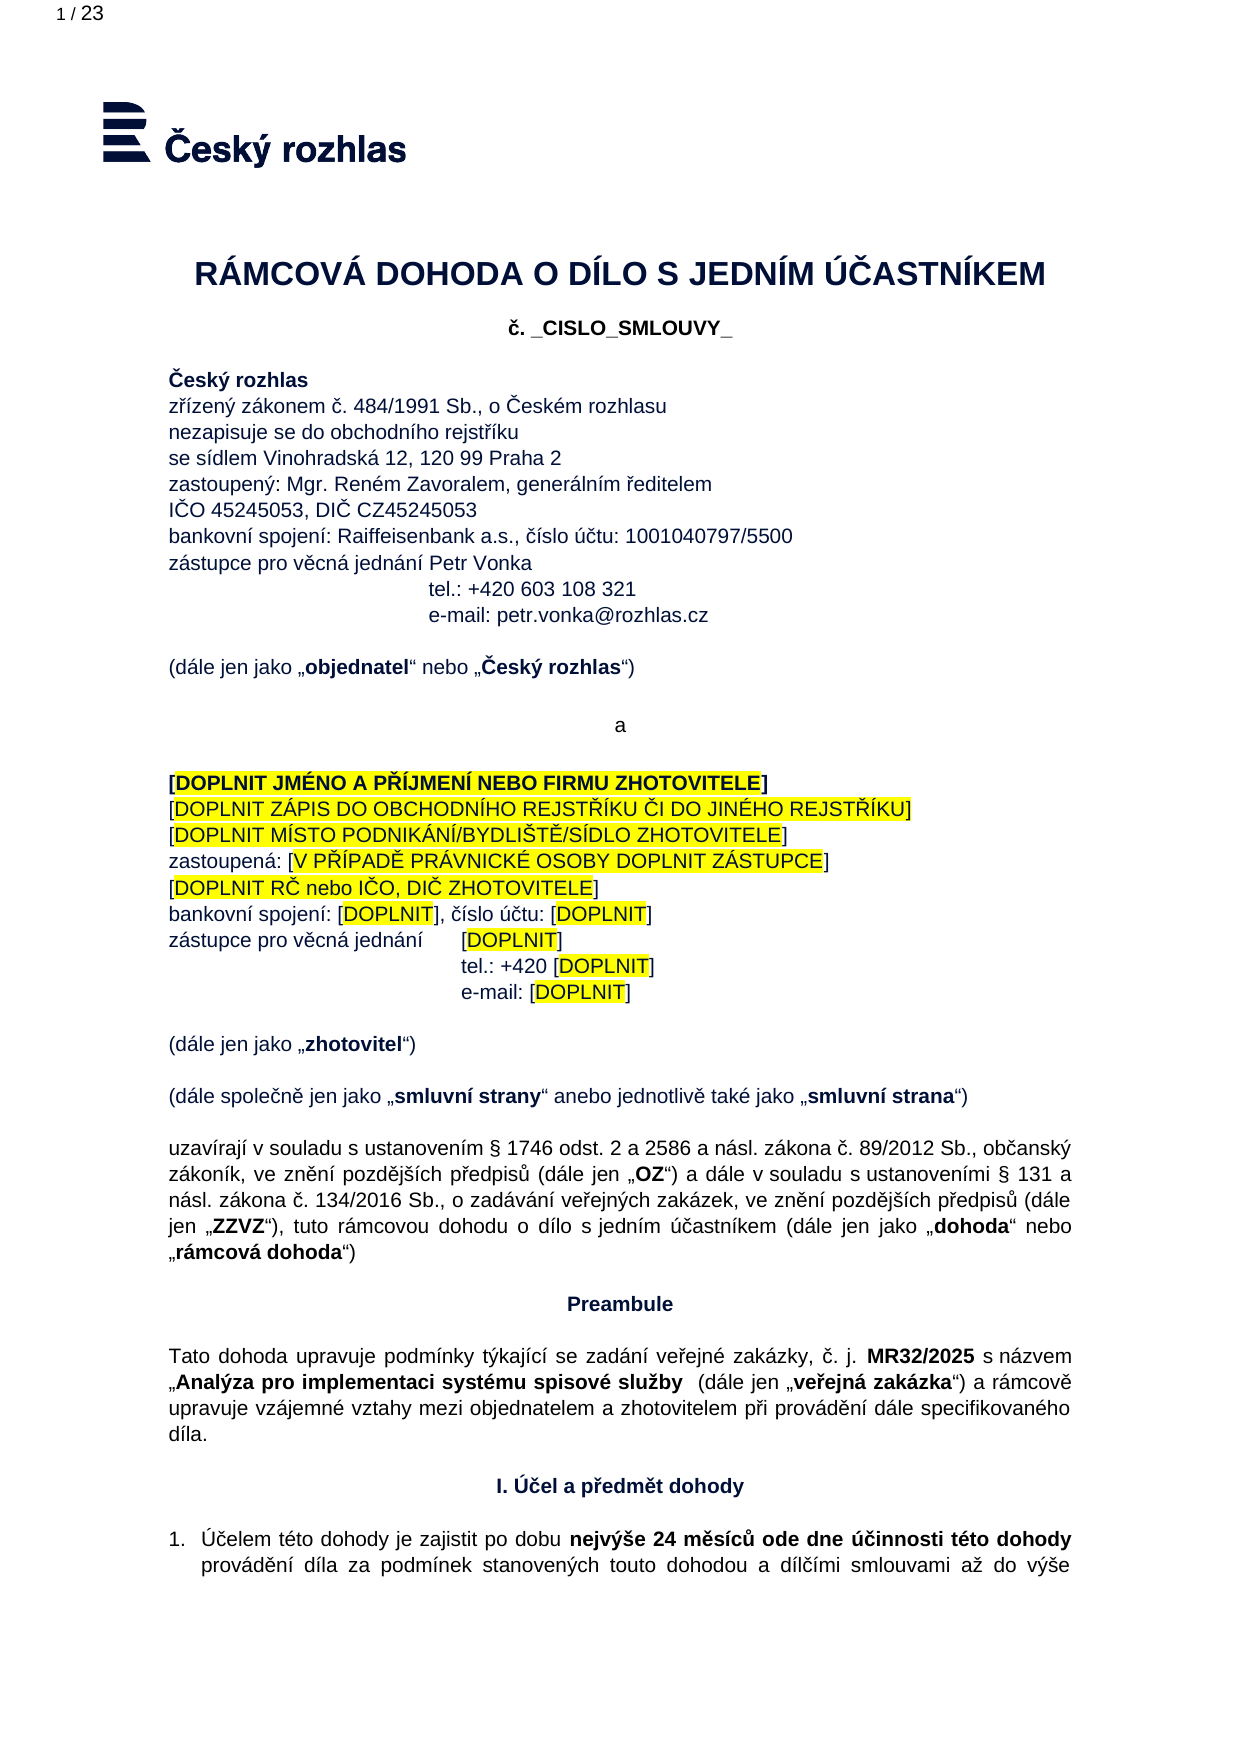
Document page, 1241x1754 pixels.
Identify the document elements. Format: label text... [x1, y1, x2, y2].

text se sídlem Vinohradská 12, 120 99 Praha 2 [168, 445, 1072, 471]
text (dále jen jako „zhotovitel“) [168, 1030, 1072, 1056]
text [DOPLNIT ZÁPIS DO OBCHODNÍHO REJSTŘÍKU ČI DO JINÉHO REJSTŘÍKU] [168, 796, 1072, 822]
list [168, 1525, 1072, 1577]
picture [103, 102, 406, 168]
title RÁMCOVÁ DOHODA O DÍLO S JEDNÍM ÚČASTNÍKEM [168, 250, 1072, 294]
text Český rozhlas [168, 367, 1072, 393]
text Tato dohoda upravuje podmínky týkající se zadání veřejné zakázky, č. j. MR32/2025 s názvem „Analýza pro implementaci systému spisové služby (dále jen „veřejná zakázka“) a rámcově upravuje vzájemné vztahy mezi objednatelem a zhotovitelem při provádění dále specifikovaného díla. [168, 1343, 1072, 1447]
subtitle Účel a předmět dohody [168, 1473, 1072, 1499]
text e-mail: petr.vonka@rozhlas.cz [168, 601, 1072, 627]
text [DOPLNIT RČ nebo IČO, DIČ ZHOTOVITELE] [168, 874, 1072, 900]
text [DOPLNIT JMÉNO A PŘÍJMENÍ NEBO FIRMU ZHOTOVITELE] [168, 770, 1072, 796]
text č. _CISLO_SMLOUVY_ [168, 315, 1072, 341]
text (dále společně jen jako „smluvní strany“ anebo jednotlivě také jako „smluvní strana“) [168, 1082, 1072, 1108]
text zastoupená: [V PŘÍPADĚ PRÁVNICKÉ OSOBY DOPLNIT ZÁSTUPCE] [168, 848, 1072, 874]
text bankovní spojení: [DOPLNIT], číslo účtu: [DOPLNIT] [168, 900, 1072, 926]
text zřízený zákonem č. 484/1991 Sb., o Českém rozhlasu [168, 393, 1072, 419]
text (dále jen jako „objednatel“ nebo „Český rozhlas“) [168, 653, 1072, 679]
text zastoupený: Mgr. Reném Zavoralem, generálním ředitelem [168, 471, 1072, 497]
text uzavírají v souladu s ustanovením § 1746 odst. 2 a 2586 a násl. zákona č. 89/2012 Sb., občanský zákoník, ve znění pozdějších předpisů (dále jen „OZ“) a dále v souladu s ustanoveními § 131 a násl. zákona č. 134/2016 Sb., o zadávání veřejných zakázek, ve znění pozdějších předpisů (dále jen „ZZVZ“), tuto rámcovou dohodu o dílo s jedním účastníkem (dále jen jako „dohoda“ nebo „rámcová dohoda“) [168, 1134, 1072, 1265]
text zástupce pro věcná jednání Petr Vonka [168, 549, 1072, 575]
text a [168, 712, 1072, 738]
text e-mail: [DOPLNIT] [168, 978, 1072, 1004]
text nezapisuje se do obchodního rejstříku [168, 419, 1072, 445]
text tel.: +420 603 108 321 [168, 575, 1072, 601]
text [DOPLNIT MÍSTO PODNIKÁNÍ/BYDLIŠTĚ/SÍDLO ZHOTOVITELE] [168, 822, 1072, 848]
subtitle Preambule [168, 1291, 1072, 1317]
text bankovní spojení: Raiffeisenbank a.s., číslo účtu: 1001040797/5500 [168, 523, 1072, 549]
text zástupce pro věcná jednání [DOPLNIT] [168, 926, 1072, 952]
text tel.: +420 [DOPLNIT] [168, 952, 1072, 978]
text IČO 45245053, DIČ CZ45245053 [168, 497, 1072, 523]
